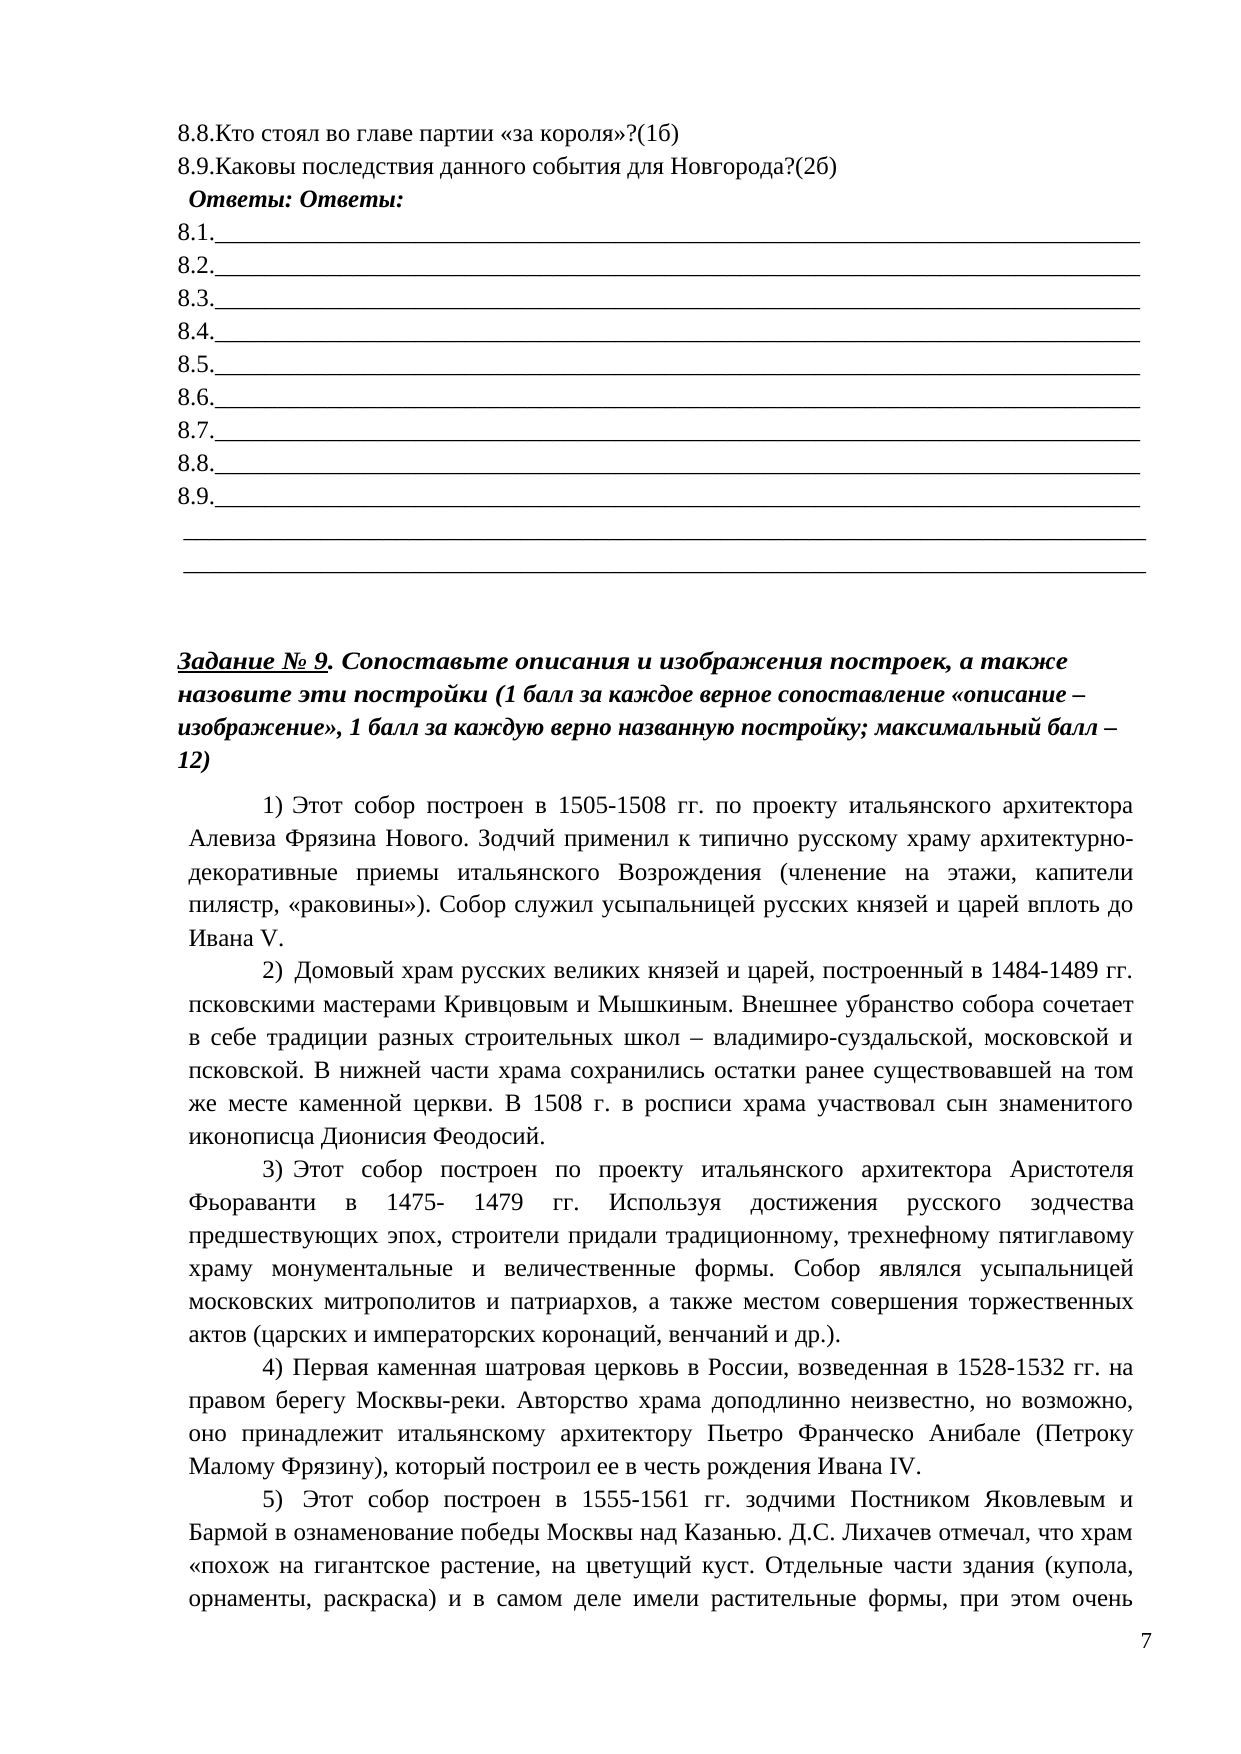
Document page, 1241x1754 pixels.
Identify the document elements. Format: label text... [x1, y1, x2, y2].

subtitle 8.9.__________________________________________________________________________ [177, 481, 1152, 510]
subtitle 8.1.__________________________________________________________________________ 8.2.__________________________________________________________________________ [177, 217, 1152, 279]
text 8.8.Кто стоял во главе партии «за короля»?(1б) [177, 118, 1152, 147]
subtitle 8.5.__________________________________________________________________________ [177, 349, 1152, 378]
list Первая каменная шатровая церковь в России, возведенная в 1528-1532 гг. на правом берегу Москвы-реки. Авторство храма доподлинно неизвестно, но возможно, оно принадлежит итальянскому архитектору Пьетро Франческо Анибале (Петроку Малому Фрязину), который построил ее в честь рождения Ивана IV. [188, 1352, 1135, 1480]
subtitle 8.3.__________________________________________________________________________ [177, 283, 1152, 312]
list Домовый храм русских великих князей и царей, построенный в 1484-1489 гг. псковскими мастерами Кривцовым и Мышкиным. Внешнее убранство собора сочетает в себе традиции разных строительных школ – владимиро-суздальской, московской и псковской. В нижней части храма сохранились остатки ранее существовавшей на том же месте каменной церкви. В 1508 г. в росписи храма участвовал сын знаменитого иконописца Дионисия Феодосий. [188, 956, 1134, 1149]
text 8.9.Каковы последствия данного события для Новгорода?(2б) [177, 151, 1152, 180]
subtitle Задание № 9. Сопоставьте описания и изображения построек, а также назовите эти постройки (1 балл за каждое верное сопоставление «описание – изображение», 1 балл за каждую верно названную постройку; максимальный балл – 12) [177, 646, 1152, 774]
subtitle __________________________________________________________________________________________________________________________________________________________ [177, 514, 1152, 576]
text Ответы: Ответы: [188, 184, 1152, 213]
subtitle 8.4.__________________________________________________________________________ [177, 316, 1152, 345]
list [188, 1484, 1134, 1612]
subtitle 8.6.__________________________________________________________________________ [177, 382, 1152, 411]
list Этот собор построен в 1505-1508 гг. по проекту итальянского архитектора Алевиза Фрязина Нового. Зодчий применил к типично русскому храму архитектурно-декоративные приемы итальянского Возрождения (членение на этажи, капители пилястр, «раковины»). Собор служил усыпальницей русских князей и царей вплоть до Ивана V. [188, 791, 1134, 951]
subtitle 8.7.__________________________________________________________________________ 8.8.__________________________________________________________________________ [177, 415, 1152, 477]
list Этот собор построен по проекту итальянского архитектора Аристотеля Фьораванти в 1475- 1479 гг. Используя достижения русского зодчества предшествующих эпох, строители придали традиционному, трехнефному пятиглавому храму монументальные и величественные формы. Собор являлся усыпальницей московских митрополитов и патриархов, а также местом совершения торжественных актов (царских и императорских коронаций, венчаний и др.). [188, 1154, 1135, 1348]
